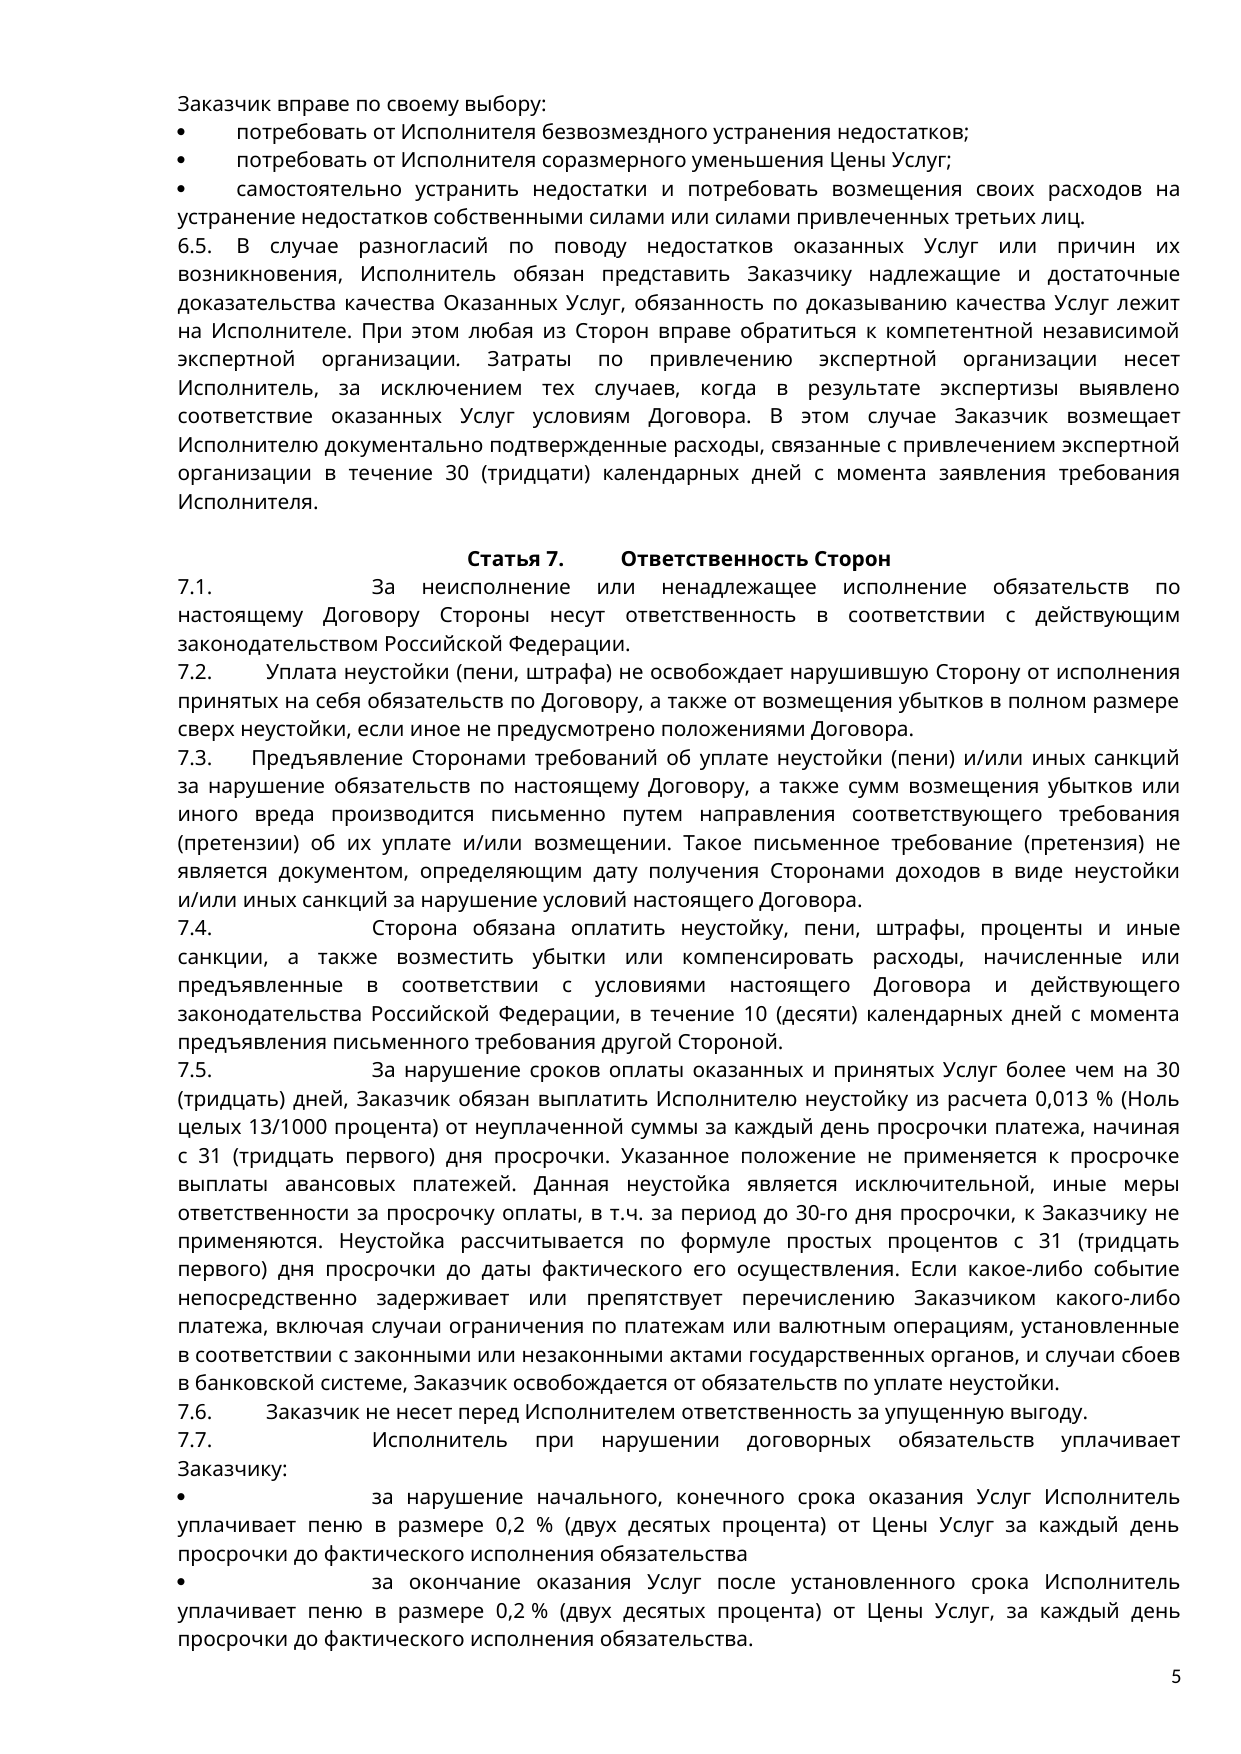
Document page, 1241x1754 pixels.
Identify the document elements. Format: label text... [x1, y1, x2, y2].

list Сторона обязана оплатить неустойку, пени, штрафы, проценты и иные санкции, а также возместить убытки или компенсировать расходы, начисленные или предъявленные в соответствии с условиями настоящего Договора и действующего законодательства Российской Федерации, в течение 10 (десяти) календарных дней с момента предъявления письменного требования другой Стороной. [177, 913, 1181, 1056]
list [177, 89, 1181, 117]
list Уплата неустойки (пени, штрафа) не освобождает нарушившую Сторону от исполнения принятых на себя обязательств по Договору, а также от возмещения убытков в полном размере сверх неустойки, если иное не предусмотрено положениями Договора. [177, 657, 1181, 743]
list В случае разногласий по поводу недостатков оказанных Услуг или причин их возникновения, Исполнитель обязан представить Заказчику надлежащие и достаточные доказательства качества Оказанных Услуг, обязанность по доказыванию качества Услуг лежит на Исполнителе. При этом любая из Сторон вправе обратиться к компетентной независимой экспертной организации. Затраты по привлечению экспертной организации несет Исполнитель, за исключением тех случаев, когда в результате экспертизы выявлено соответствие оказанных Услуг условиям Договора. В этом случае Заказчик возмещает Исполнителю документально подтвержденные расходы, связанные с привлечением экспертной организации в течение 30 (тридцати) календарных дней с момента заявления требования Исполнителя. [177, 231, 1181, 515]
list потребовать от Исполнителя безвозмездного устранения недостатков; [177, 117, 1181, 146]
list за окончание оказания Услуг после установленного срока Исполнитель уплачивает пеню в размере 0,2 % (двух десятых процента) от Цены Услуг, за каждый день просрочки до фактического исполнения обязательства. [177, 1567, 1181, 1653]
list Предъявление Сторонами требований об уплате неустойки (пени) и/или иных санкций за нарушение обязательств по настоящему Договору, а также сумм возмещения убытков или иного вреда производится письменно путем направления соответствующего требования (претензии) об их уплате и/или возмещении. Такое письменное требование (претензия) не является документом, определяющим дату получения Сторонами доходов в виде неустойки и/или иных санкций за нарушение условий настоящего Договора. [177, 743, 1181, 913]
list за нарушение начального, конечного срока оказания Услуг Исполнитель уплачивает пеню в размере 0,2 % (двух десятых процента) от Цены Услуг за каждый день просрочки до фактического исполнения обязательства [177, 1482, 1181, 1567]
list потребовать от Исполнителя соразмерного уменьшения Цены Услуг; [177, 146, 1181, 174]
list За нарушение сроков оплаты оказанных и принятых Услуг более чем на 30 (тридцать) дней, Заказчик обязан выплатить Исполнителю неустойку из расчета 0,013 % (Ноль целых 13/1000 процента) от неуплаченной суммы за каждый день просрочки платежа, начиная с 31 (тридцать первого) дня просрочки. Указанное положение не применяется к просрочке выплаты авансовых платежей. Данная неустойка является исключительной, иные меры ответственности за просрочку оплаты, в т.ч. за период до 30-го дня просрочки, к Заказчику не применяются. Неустойка рассчитывается по формуле простых процентов с 31 (тридцать первого) дня просрочки до даты фактического его осуществления. Если какое-либо событие непосредственно задерживает или препятствует перечислению Заказчиком какого-либо платежа, включая случаи ограничения по платежам или валютным операциям, установленные в соответствии с законными или незаконными актами государственных органов, и случаи сбоев в банковской системе, Заказчик освобождается от обязательств по уплате неустойки. [177, 1056, 1181, 1397]
list самостоятельно устранить недостатки и потребовать возмещения своих расходов на устранение недостатков собственными силами или силами привлеченных третьих лиц. [177, 174, 1181, 231]
list Заказчик не несет перед Исполнителем ответственность за упущенную выгоду. [177, 1397, 1181, 1425]
list За неисполнение или ненадлежащее исполнение обязательств по настоящему Договору Стороны несут ответственность в соответствии с действующим законодательством Российской Федерации. [177, 572, 1181, 657]
list Исполнитель при нарушении договорных обязательств уплачивает Заказчику: [177, 1425, 1181, 1482]
subtitle Ответственность Сторон [177, 544, 1181, 572]
